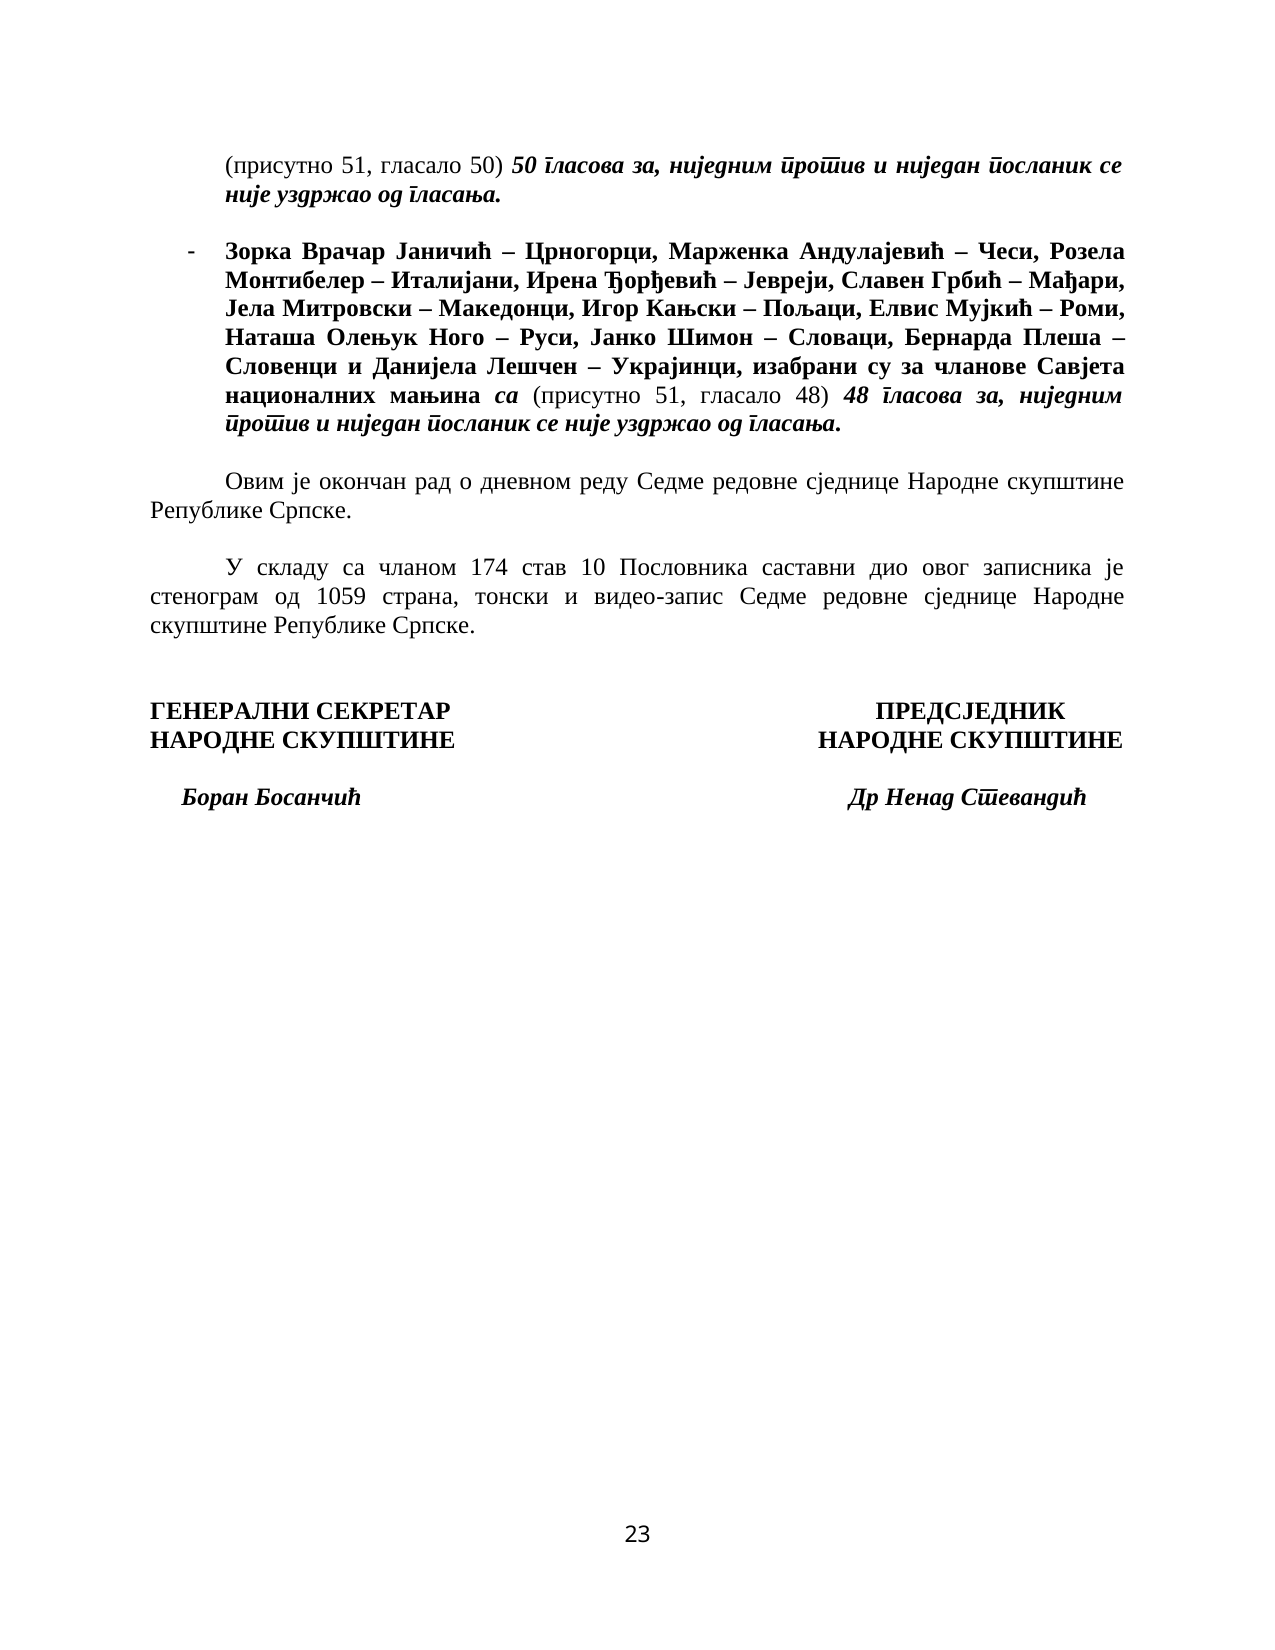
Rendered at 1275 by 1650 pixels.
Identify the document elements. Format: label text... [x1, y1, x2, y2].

list Зорка Врачар Јаничић – Црногорци, Марженка Андулајевић – Чеси, Розела Монтибелер – Италијани, Ирена Ђорђевић – Јевреји, Славен Грбић – Мађари, Јела Митровски – Македонци, Игор Кањски – Пољаци, Елвис Мујкић – Роми, Наташа Олењук Ного – Руси, Јанко Шимон – Словаци, Бернарда Плеша – Словенци и Данијела Лешчен – Украјинци, изабрани су за чланове Савјета националних мањина са (присутно 51, гласало 48) 48 гласова за, ниједним против и ниједан посланик се није уздржао од гласања. [187, 236, 1125, 437]
text НАРОДНЕ СКУПШТИНЕ НАРОДНЕ СКУПШТИНЕ [150, 725, 1125, 753]
text ГЕНЕРАЛНИ СЕКРЕТАР ПРЕДСЈЕДНИК [150, 696, 1125, 725]
text У складу са чланом 174 став 10 Пословника саставни дио овог записника је стенограм од 1059 странa, тонски и видео-запис Седме редовне сједнице Народне скупштине Републике Српске. [150, 552, 1125, 638]
text Овим је окончан рад о дневном реду Седме редовне сједнице Народне скупштине Републике Српске. [150, 466, 1125, 523]
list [187, 150, 1125, 207]
text Боран Босанчић Др Ненад Стевандић [150, 782, 1125, 811]
